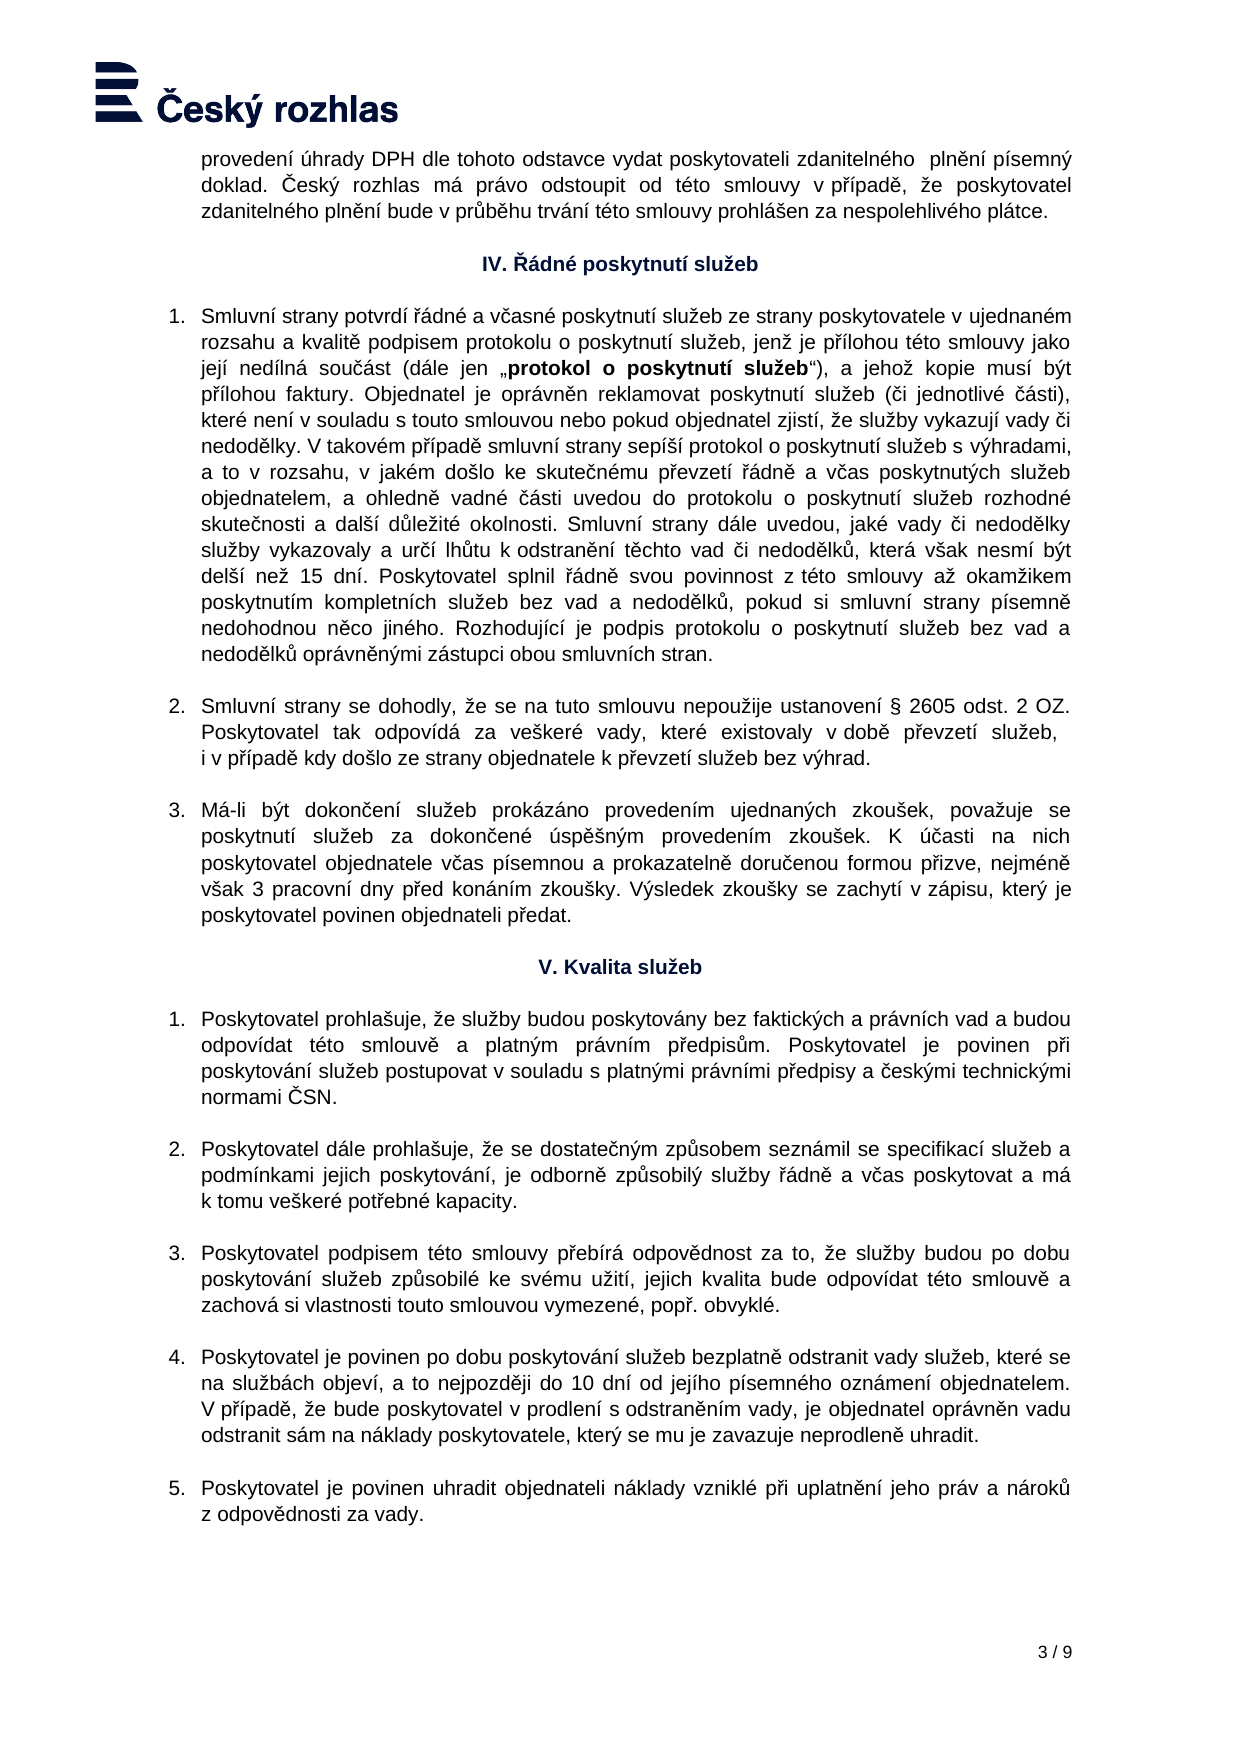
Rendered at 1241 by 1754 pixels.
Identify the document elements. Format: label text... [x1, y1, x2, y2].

picture [95, 62, 398, 128]
list Smluvní strany potvrdí řádné a včasné poskytnutí služeb ze strany poskytovatele v ujednaném rozsahu a kvalitě podpisem protokolu o poskytnutí služeb, jenž je přílohou této smlouvy jako její nedílná součást (dále jen „protokol o poskytnutí služeb“), a jehož kopie musí být přílohou faktury. Objednatel je oprávněn reklamovat poskytnutí služeb (či jednotlivé části), které není v souladu s touto smlouvou nebo pokud objednatel zjistí, že služby vykazují vady či nedodělky. V takovém případě smluvní strany sepíší protokol o poskytnutí služeb s výhradami, a to v rozsahu, v jakém došlo ke skutečnému převzetí řádně a včas poskytnutých služeb objednatelem, a ohledně vadné části uvedou do protokolu o poskytnutí služeb rozhodné skutečnosti a další důležité okolnosti. Smluvní strany dále uvedou, jaké vady či nedodělky služby vykazovaly a určí lhůtu k odstranění těchto vad či nedodělků, která však nesmí být delší než 15 dní. Poskytovatel splnil řádně svou povinnost z této smlouvy až okamžikem poskytnutím kompletních služeb bez vad a nedodělků, pokud si smluvní strany písemně nedohodnou něco jiného. Rozhodující je podpis protokolu o poskytnutí služeb bez vad a nedodělků oprávněnými zástupci obou smluvních stran. [168, 302, 1072, 667]
list Poskytovatel je povinen uhradit objednateli náklady vzniklé při uplatnění jeho práv a nároků z odpovědnosti za vady. [168, 1474, 1072, 1526]
subtitle Řádné poskytnutí služeb [168, 250, 1072, 276]
list Smluvní strany se dohodly, že se na tuto smlouvu nepoužije ustanovení § 2605 odst. 2 OZ. Poskytovatel tak odpovídá za veškeré vady, které existovaly v době převzetí služeb, i v případě kdy došlo ze strany objednatele k převzetí služeb bez výhrad. [168, 693, 1072, 771]
list Poskytovatel je povinen po dobu poskytování služeb bezplatně odstranit vady služeb, které se na službách objeví, a to nejpozději do 10 dní od jejího písemného oznámení objednatelem. V případě, že bude poskytovatel v prodlení s odstraněním vady, je objednatel oprávněn vadu odstranit sám na náklady poskytovatele, který se mu je zavazuje neprodleně uhradit. [168, 1344, 1072, 1448]
list Poskytovatel prohlašuje, že služby budou poskytovány bez faktických a právních vad a budou odpovídat této smlouvě a platným právním předpisům. Poskytovatel je povinen při poskytování služeb postupovat v souladu s platnými právními předpisy a českými technickými normami ČSN. [168, 1005, 1072, 1109]
subtitle Kvalita služeb [168, 953, 1072, 979]
list Poskytovatel dále prohlašuje, že se dostatečným způsobem seznámil se specifikací služeb a podmínkami jejich poskytování, je odborně způsobilý služby řádně a včas poskytovat a má k tomu veškeré potřebné kapacity. [168, 1136, 1072, 1214]
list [168, 146, 1072, 224]
list Poskytovatel podpisem této smlouvy přebírá odpovědnost za to, že služby budou po dobu poskytování služeb způsobilé ke svému užití, jejich kvalita bude odpovídat této smlouvě a zachová si vlastnosti touto smlouvou vymezené, popř. obvyklé. [168, 1240, 1072, 1318]
list Má-li být dokončení služeb prokázáno provedením ujednaných zkoušek, považuje se poskytnutí služeb za dokončené úspěšným provedením zkoušek. K účasti na nich poskytovatel objednatele včas písemnou a prokazatelně doručenou formou přizve, nejméně však 3 pracovní dny před konáním zkoušky. Výsledek zkoušky se zachytí v zápisu, který je poskytovatel povinen objednateli předat. [168, 797, 1072, 927]
